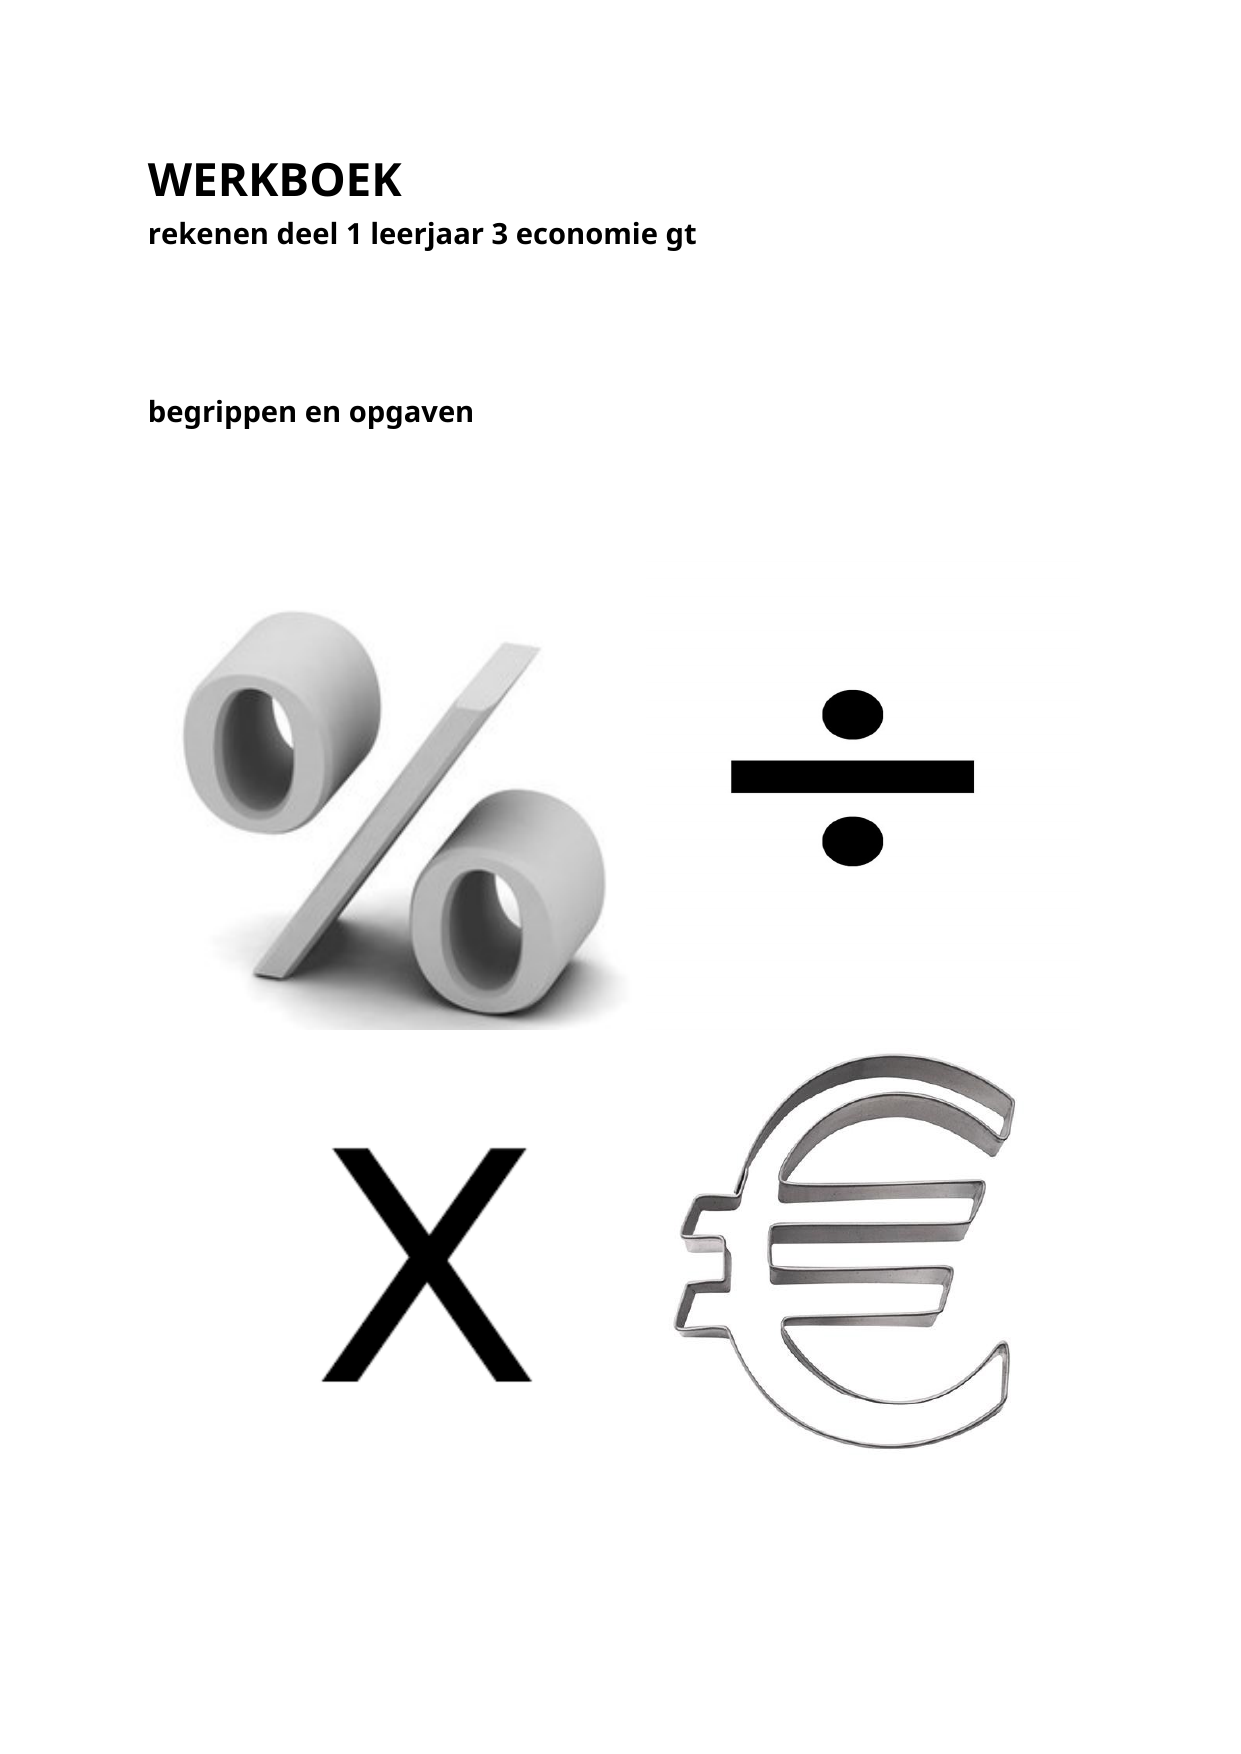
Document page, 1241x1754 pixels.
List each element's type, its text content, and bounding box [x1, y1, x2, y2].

picture [201, 1031, 1039, 1458]
text begrippen en opgaven [148, 392, 1093, 431]
picture [159, 580, 641, 1030]
picture [646, 544, 1081, 1030]
text WERKBOEK rekenen deel 1 leerjaar 3 economie gt [148, 148, 1093, 253]
